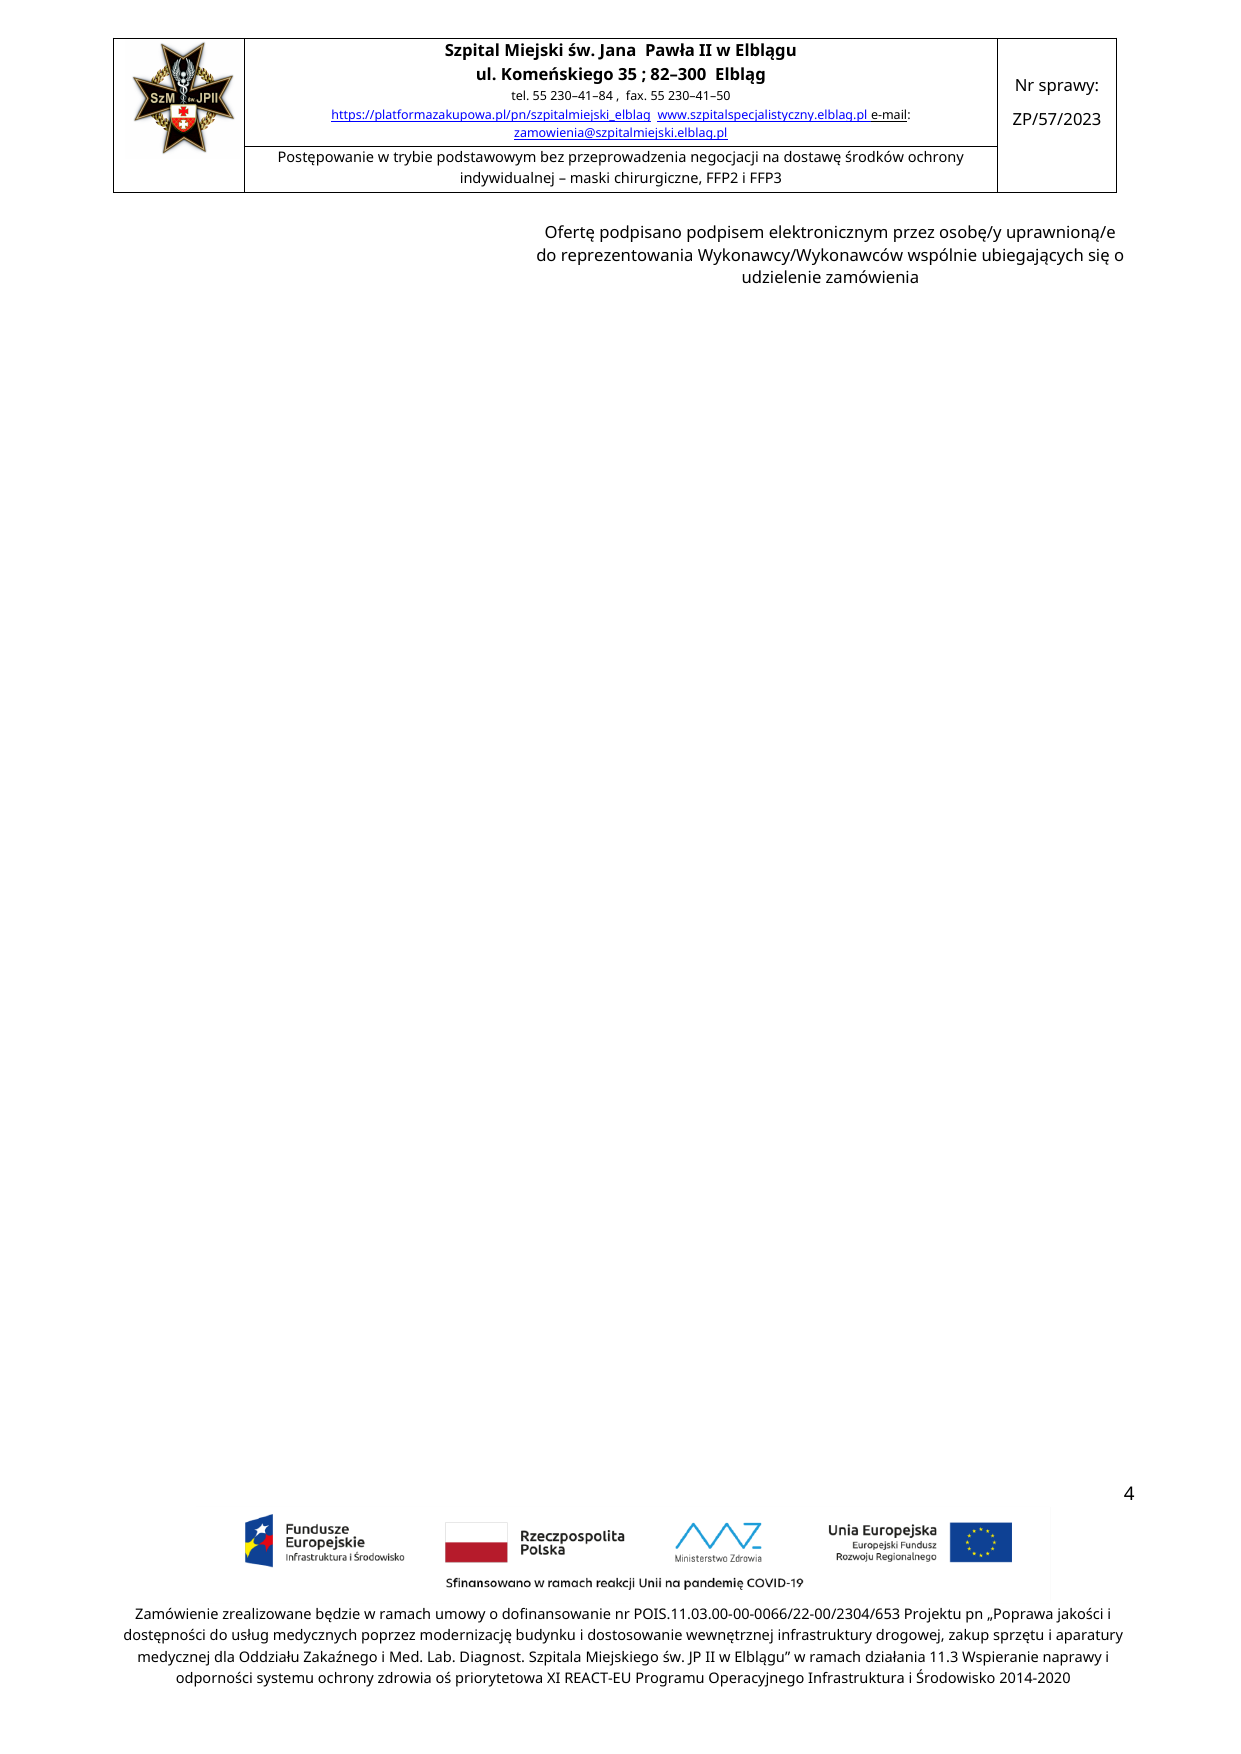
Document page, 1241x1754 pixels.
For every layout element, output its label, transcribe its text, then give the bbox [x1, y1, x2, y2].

picture [196, 1506, 1051, 1604]
picture [125, 39, 242, 159]
text Ofertę podpisano podpisem elektronicznym przez osobę/y uprawnioną/e [526, 221, 1134, 243]
text do reprezentowania Wykonawcy/Wykonawców wspólnie ubiegających się o udzielenie zamówienia [526, 243, 1134, 289]
